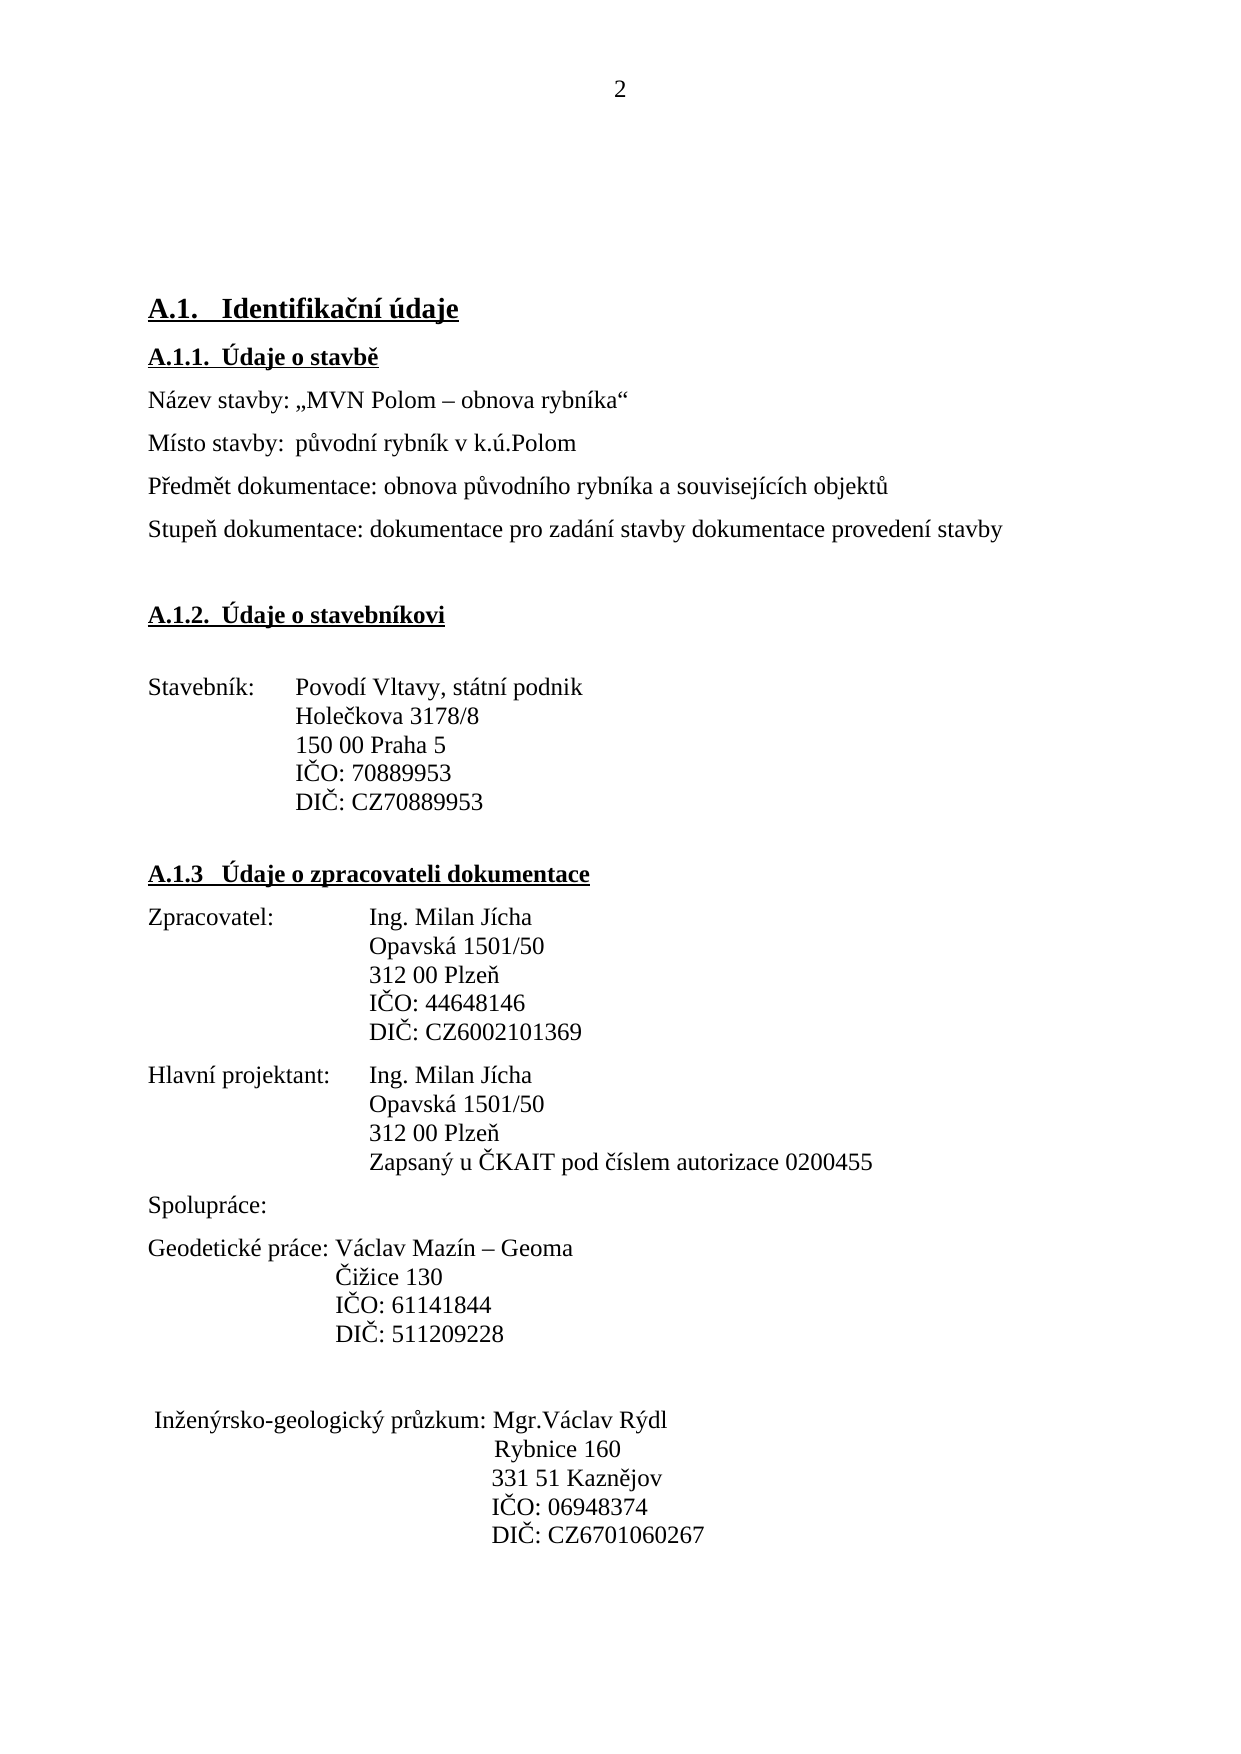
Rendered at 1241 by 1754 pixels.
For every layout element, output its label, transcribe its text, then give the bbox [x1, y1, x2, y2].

text Spolupráce: [148, 1190, 1093, 1218]
text Název stavby: „MVN Polom – obnova rybníka“ [148, 385, 1093, 413]
text Opavská 1501/50 [148, 1089, 1093, 1118]
text DIČ: CZ6701060267 [148, 1520, 1093, 1549]
text 331 51 Kaznějov [148, 1463, 1093, 1492]
text Místo stavby: původní rybník v k.ú.Polom [148, 428, 1093, 457]
text IČO: 70889953 [148, 758, 1093, 787]
text Inženýrsko-geologický průzkum: Mgr.Václav Rýdl [148, 1405, 1093, 1434]
text A.1.2. Údaje o stavebníkovi [148, 600, 1093, 629]
text 312 00 Plzeň [148, 1118, 1093, 1147]
text DIČ: CZ6002101369 [148, 1017, 1093, 1046]
text Předmět dokumentace: obnova původního rybníka a souvisejících objektů [148, 471, 1093, 500]
text 312 00 Plzeň [148, 960, 1093, 988]
text Opavská 1501/50 [148, 931, 1093, 960]
text 150 00 Praha 5 [148, 730, 1093, 758]
text DIČ: 511209228 [148, 1319, 1093, 1348]
text IČO: 61141844 [148, 1290, 1093, 1319]
text Geodetické práce: Václav Mazín – Geoma [148, 1233, 1093, 1262]
text A.1.1. Údaje o stavbě [148, 342, 1093, 370]
text IČO: 44648146 [148, 988, 1093, 1017]
text Zapsaný u ČKAIT pod číslem autorizace 0200455 [148, 1147, 1093, 1175]
text Zpracovatel: Ing. Milan Jícha [148, 902, 1093, 931]
text Hlavní projektant: Ing. Milan Jícha [148, 1060, 1093, 1089]
text Stavebník: Povodí Vltavy, státní podnik [148, 643, 1093, 701]
text DIČ: CZ70889953 [148, 787, 1093, 816]
text Stupeň dokumentace: dokumentace pro zadání stavby dokumentace provedení stavby [148, 514, 1093, 543]
text Čižice 130 [148, 1262, 1093, 1290]
text IČO: 06948374 [148, 1492, 1093, 1520]
text Holečkova 3178/8 [148, 701, 1093, 730]
text A.1.3 Údaje o zpracovateli dokumentace [148, 859, 1093, 888]
subtitle A.1. Identifikační údaje [148, 291, 1093, 325]
text Rybnice 160 [148, 1434, 1093, 1463]
